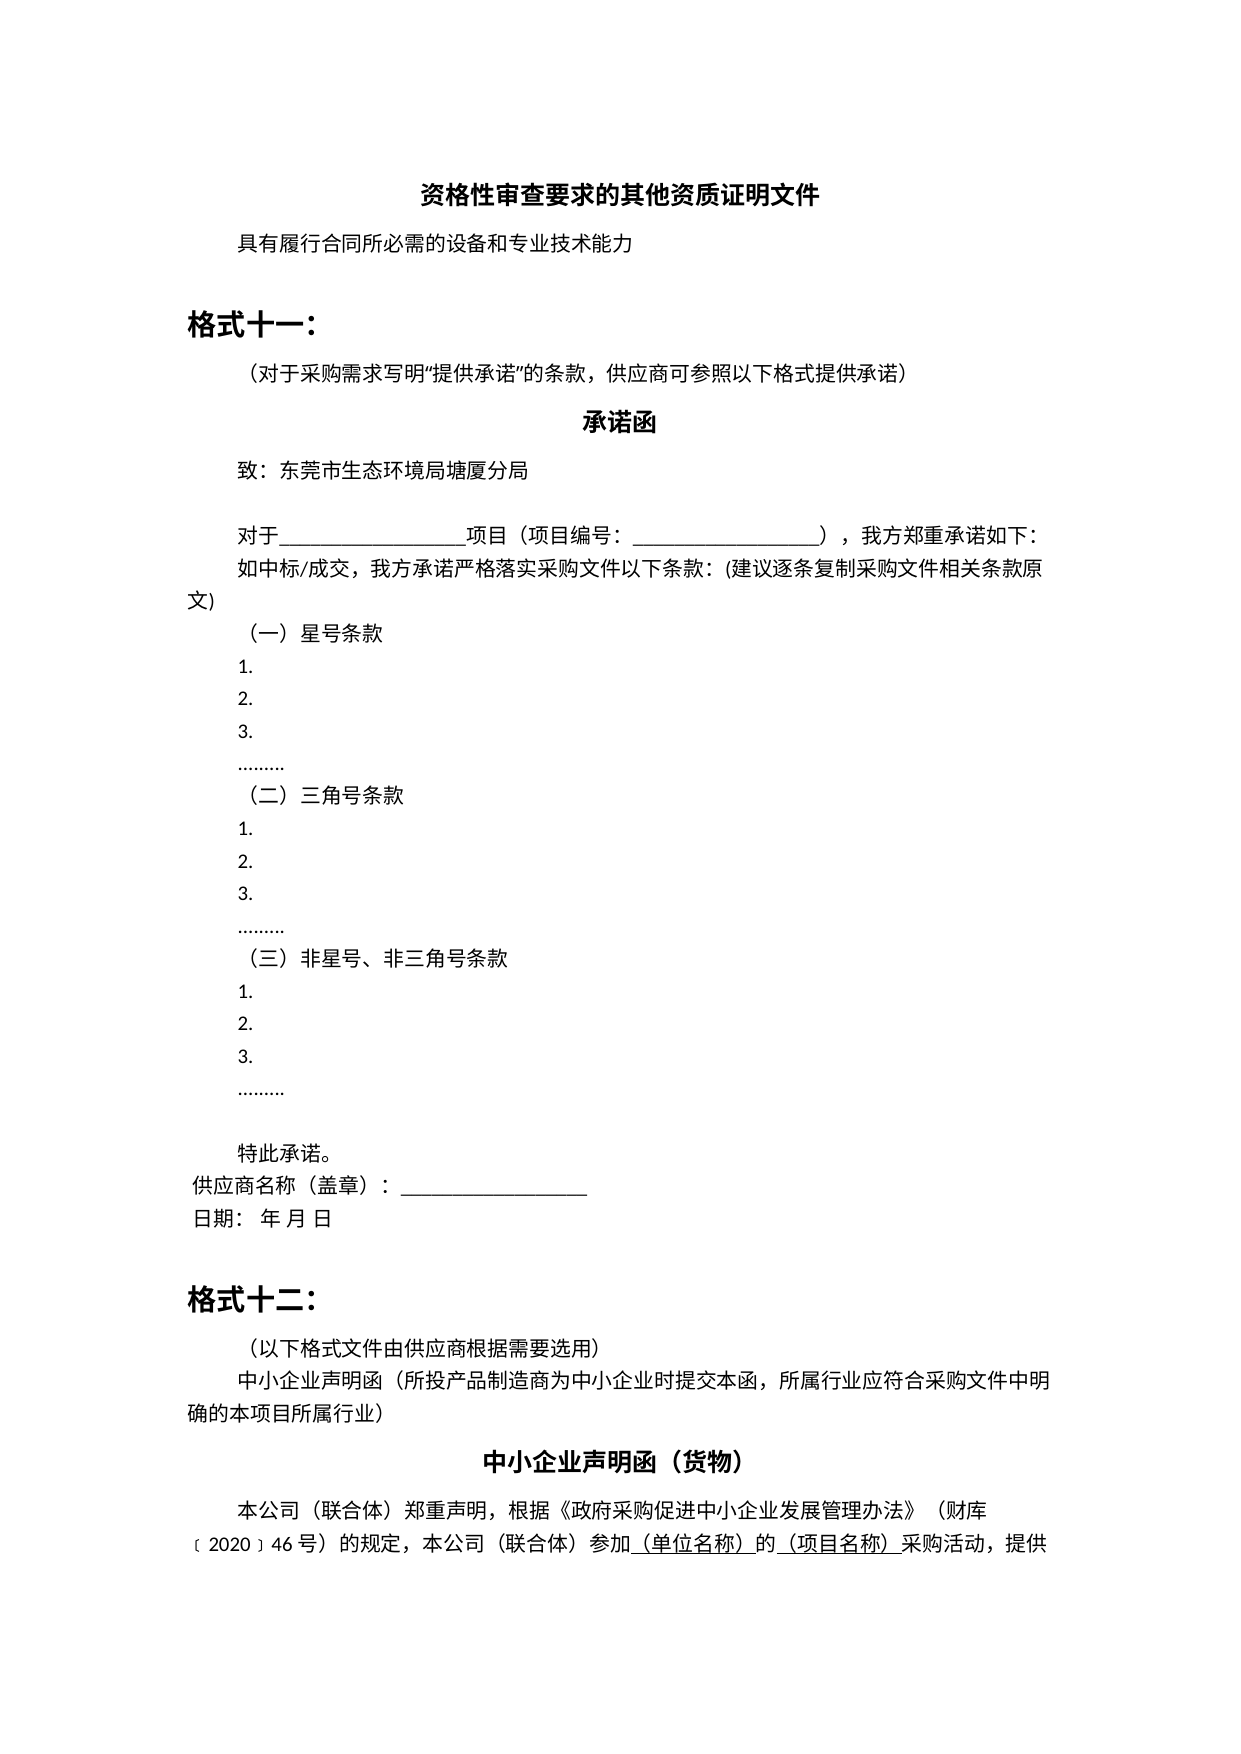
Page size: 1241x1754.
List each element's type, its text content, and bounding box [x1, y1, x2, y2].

text 特此承诺。 [187, 1137, 1053, 1169]
text （二）三角号条款 [187, 779, 1053, 812]
text 1. [187, 812, 1053, 844]
text 1. [187, 974, 1053, 1007]
text 中小企业声明函（所投产品制造商为中小企业时提交本函，所属行业应符合采购文件中明确的本项目所属行业） [187, 1364, 1053, 1429]
text ......... [187, 1072, 1053, 1137]
text 3. [187, 714, 1053, 747]
text 资格性审查要求的其他资质证明文件 [187, 162, 1053, 227]
text 格式十二： [187, 1267, 1053, 1332]
text 中小企业声明函（货物） [187, 1429, 1053, 1494]
text 如中标/成交，我方承诺严格落实采购文件以下条款：(建议逐条复制采购文件相关条款原文) [187, 552, 1053, 617]
text 格式十一： [187, 292, 1053, 357]
text ......... [187, 747, 1053, 779]
text 1. [187, 649, 1053, 682]
text 致：东莞市生态环境局塘厦分局 [187, 454, 1053, 519]
text 3. [187, 877, 1053, 909]
text （对于采购需求写明“提供承诺”的条款，供应商可参照以下格式提供承诺） [187, 357, 1053, 389]
text 具有履行合同所必需的设备和专业技术能力 [187, 227, 1053, 259]
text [187, 1494, 1053, 1559]
text 供应商名称（盖章）：__________________ [187, 1169, 1053, 1202]
text 2. [187, 682, 1053, 714]
text 2. [187, 844, 1053, 877]
text 2. [187, 1007, 1053, 1039]
text 承诺函 [187, 389, 1053, 454]
text 日期： 年 月 日 [187, 1202, 1053, 1234]
text 对于__________________项目（项目编号：__________________），我方郑重承诺如下： [187, 519, 1053, 552]
text ......... [187, 909, 1053, 942]
text （一）星号条款 [187, 617, 1053, 649]
text （以下格式文件由供应商根据需要选用） [187, 1332, 1053, 1364]
text （三）非星号、非三角号条款 [187, 942, 1053, 974]
text 3. [187, 1039, 1053, 1072]
